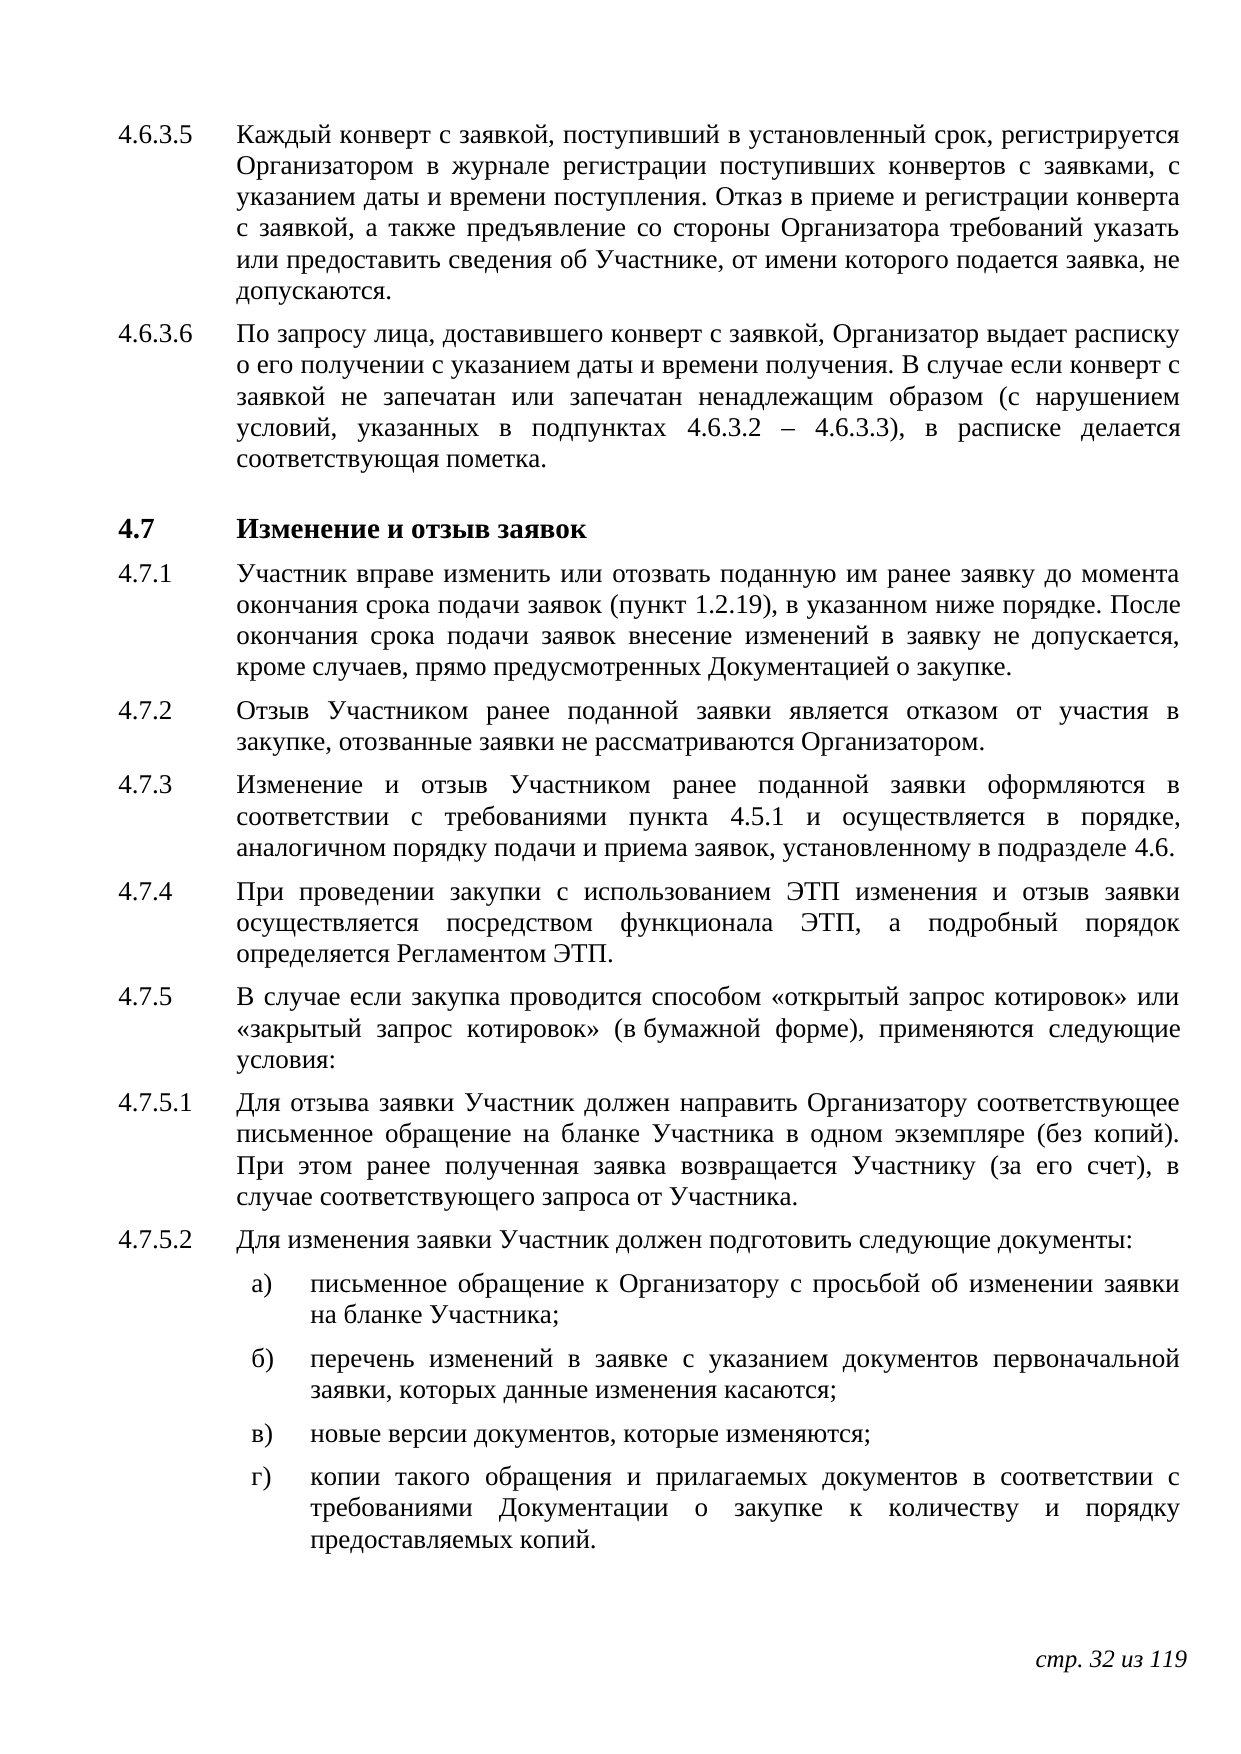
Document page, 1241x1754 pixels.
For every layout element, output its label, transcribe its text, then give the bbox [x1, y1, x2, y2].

list Для изменения заявки Участник должен подготовить следующие документы: [118, 1223, 1181, 1255]
text перечень изменений в заявке с указанием документов первоначальной заявки, которых данные изменения касаются; [251, 1342, 1181, 1404]
text новые версии документов, которые изменяются; [251, 1417, 1181, 1448]
text Изменение и отзыв Участником ранее поданной заявки оформляются в соответствии с требованиями пункта 4.5.1 и осуществляется в порядке, аналогичном порядку подачи и приема заявок, установленному в подразделе 4.6. [118, 769, 1181, 862]
text копии такого обращения и прилагаемых документов в соответствии с требованиями Документации о закупке к количеству и порядку предоставляемых копий. [251, 1460, 1181, 1554]
subtitle Изменение и отзыв заявок [118, 511, 1181, 544]
text При проведении закупки с использованием ЭТП изменения и отзыв заявки осуществляется посредством функционала ЭТП, а подробный порядок определяется Регламентом ЭТП. [118, 874, 1181, 968]
text Отзыв Участником ранее поданной заявки является отказом от участия в закупке, отозванные заявки не рассматриваются Организатором. [118, 694, 1181, 756]
list Для отзыва заявки Участник должен направить Организатору соответствующее письменное обращение на бланке Участника в одном экземпляре (без копий). При этом ранее полученная заявка возвращается Участнику (за его счет), в случае соответствующего запроса от Участника. [118, 1086, 1181, 1211]
text В случае если закупка проводится способом «открытый запрос котировок» или «закрытый запрос котировок» (в бумажной форме), применяются следующие условия: [118, 981, 1181, 1074]
list По запросу лица, доставившего конверт с заявкой, Организатор выдает расписку о его получении с указанием даты и времени получения. В случае если конверт с заявкой не запечатан или запечатан ненадлежащим образом (с нарушением условий, указанных в подпунктах 4.6.3.2 – 4.6.3.3), в расписке делается соответствующая пометка. [118, 317, 1181, 473]
text Участник вправе изменить или отозвать поданную им ранее заявку до момента окончания срока подачи заявок (пункт 1.2.19), в указанном ниже порядке. После окончания срока подачи заявок внесение изменений в заявку не допускается, кроме случаев, прямо предусмотренных Документацией о закупке. [118, 557, 1181, 681]
list Каждый конверт с заявкой, поступивший в установленный срок, регистрируется Организатором в журнале регистрации поступивших конвертов с заявками, с указанием даты и времени поступления. Отказ в приеме и регистрации конверта с заявкой, а также предъявление со стороны Организатора требований указать или предоставить сведения об Участнике, от имени которого подается заявка, не допускаются. [118, 118, 1181, 305]
text письменное обращение к Организатору с просьбой об изменении заявки на бланке Участника; [251, 1267, 1181, 1329]
